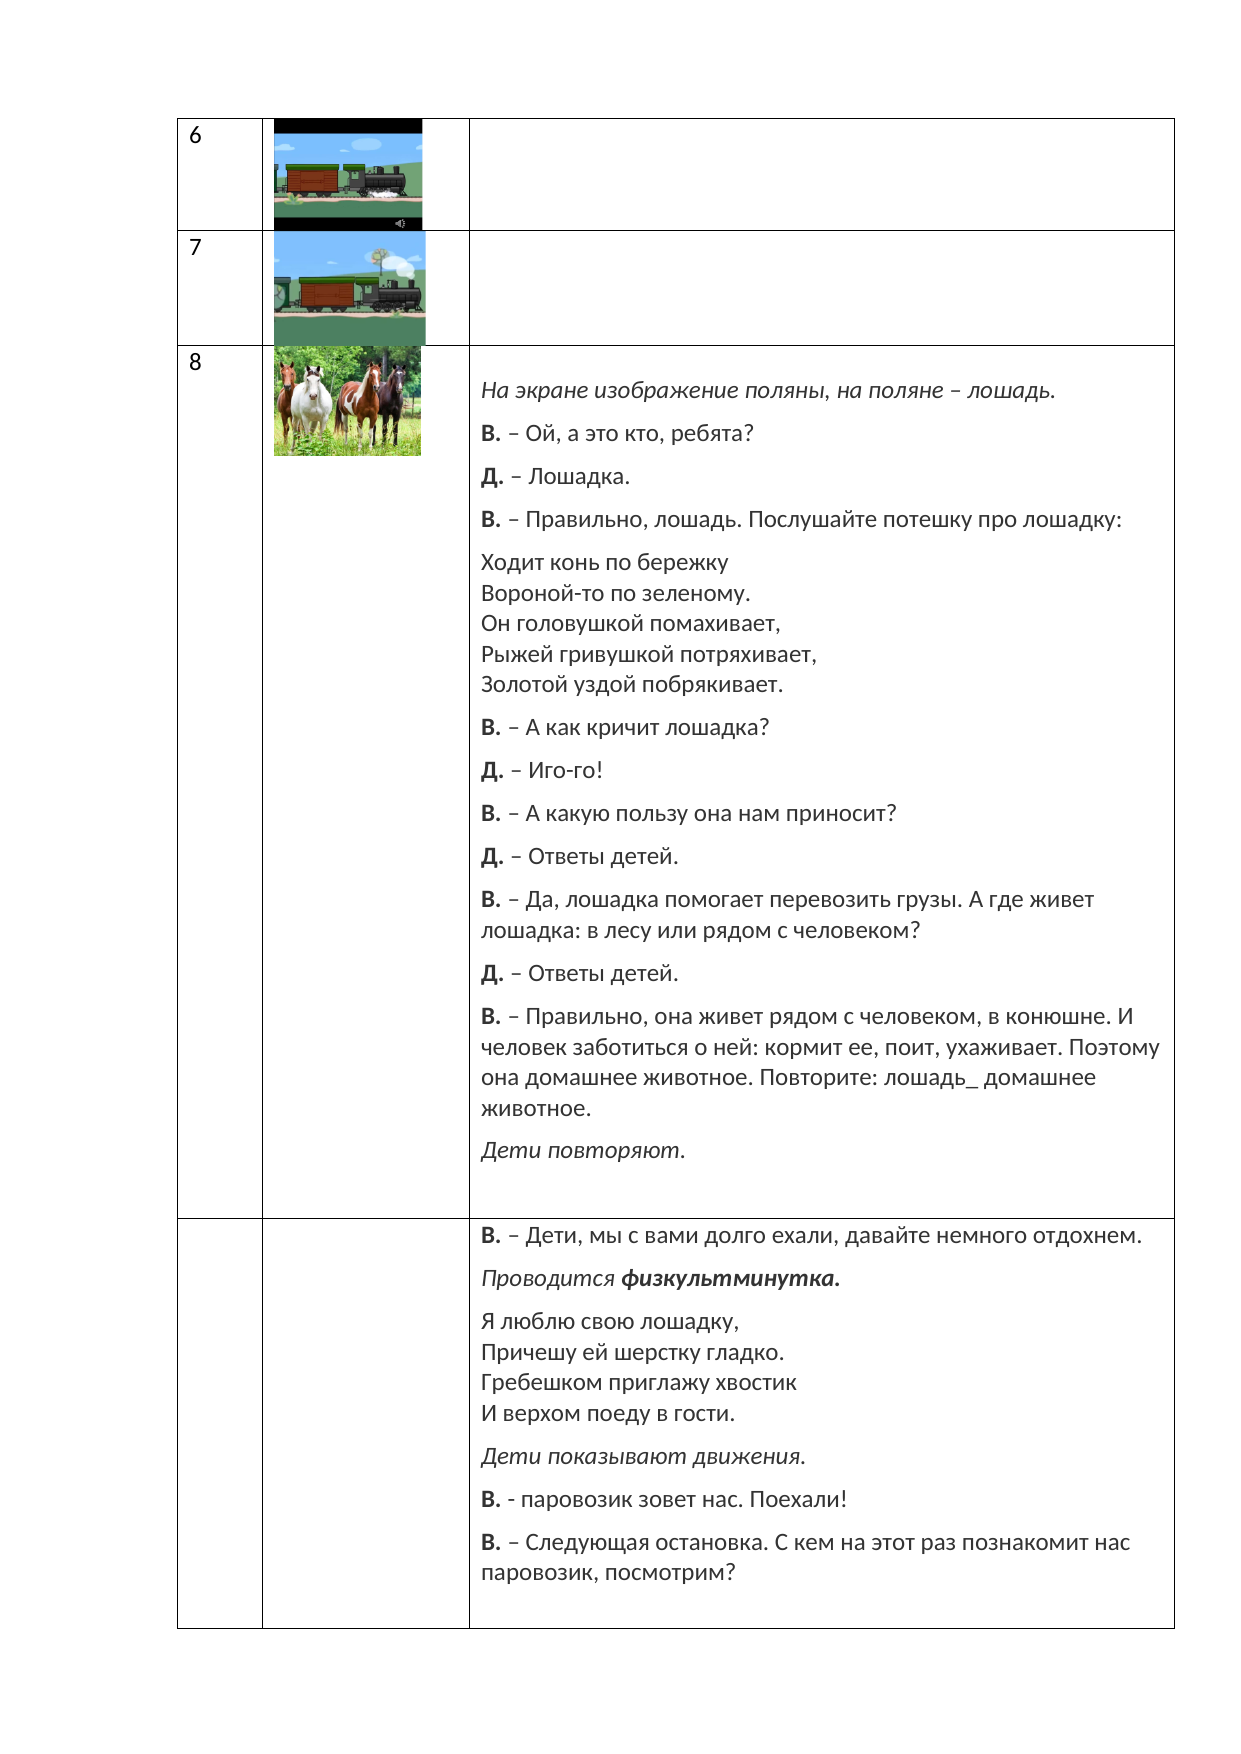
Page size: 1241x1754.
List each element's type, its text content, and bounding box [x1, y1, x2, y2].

table_cell [470, 231, 1174, 345]
picture [274, 119, 426, 456]
table_cell [426, 231, 469, 345]
table_cell В. – Дети, мы с вами долго ехали, давайте немного отдохнем. Проводится физкультминутка. Я люблю свою лошадку, Причешу ей шерстку гладко. Гребешком приглажу хвостик И верхом поеду в гости. Дети показывают движения. В. - паровозик зовет нас. Поехали! В. – Следующая остановка. С кем на этот раз познакомит нас паровозик, посмотрим? [470, 1219, 1174, 1627]
table_cell [178, 1219, 262, 1627]
table_cell [263, 346, 469, 1218]
table_cell [470, 119, 1174, 230]
table_cell [263, 231, 274, 345]
table_cell [263, 1219, 469, 1627]
table_cell [423, 119, 469, 230]
table_cell На экране изображение поляны, на поляне – лошадь. В. – Ой, а это кто, ребята? Д. – Лошадка. В. – Правильно, лошадь. Послушайте потешку про лошадку: Ходит конь по бережку Вороной-то по зеленому. Он головушкой помахивает, Рыжей гривушкой потряхивает, Золотой уздой побрякивает. В. – А как кричит лошадка? Д. – Иго-го! В. – А какую пользу она нам приносит? Д. – Ответы детей. В. – Да, лошадка помогает перевозить грузы. А где живет лошадка: в лесу или рядом с человеком? Д. – Ответы детей. В. – Правильно, она живет рядом с человеком, в конюшне. И человек заботиться о ней: кормит ее, поит, ухаживает. Поэтому она домашнее животное. Повторите: лошадь_ домашнее животное. Дети повторяют. [470, 346, 1174, 1218]
table_cell 8 [178, 346, 262, 1218]
table_cell 7 [178, 231, 262, 345]
table_cell [263, 119, 274, 230]
table_cell 6 [178, 119, 262, 230]
